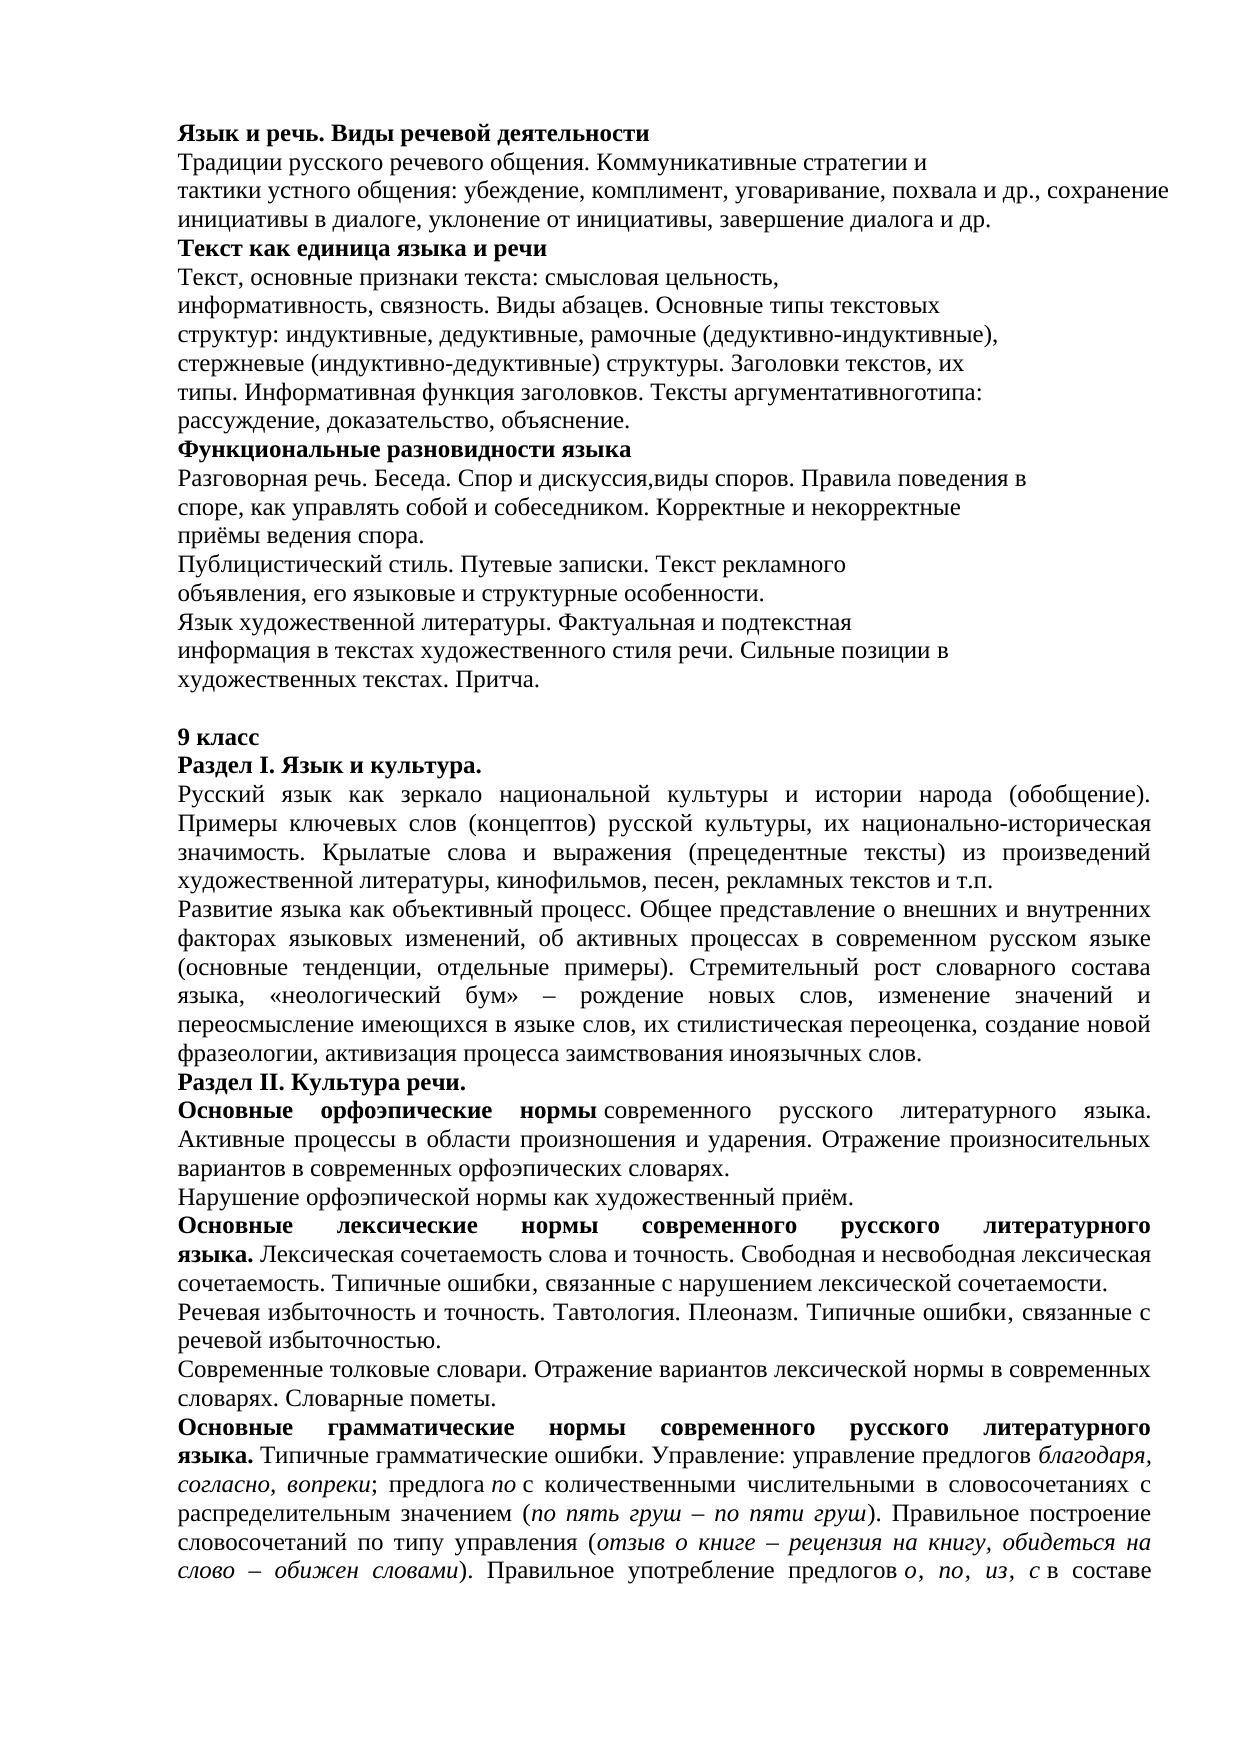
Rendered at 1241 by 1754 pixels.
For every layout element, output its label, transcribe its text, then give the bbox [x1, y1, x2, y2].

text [118, 118, 1181, 693]
text Современные толковые словари. Отражение вариантов лексической нормы в современных словарях. Словарные пометы. [177, 1354, 1152, 1412]
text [177, 1412, 1152, 1584]
text Русский язык как зеркало национальной культуры и истории народа (обобщение). Примеры ключевых слов (концептов) русской культуры, их национально-историческая значимость. Крылатые слова и выражения (прецедентные тексты) из произведений художественной литературы, кинофильмов, песен, рекламных текстов и т.п. [177, 779, 1152, 894]
text Раздел I. Язык и культура. [177, 751, 1152, 779]
text 9 класс [177, 722, 1152, 751]
text Нарушение орфоэпической нормы как художественный приём. [177, 1182, 1152, 1211]
text Развитие языка как объективный процесс. Общее представление о внешних и внутренних факторах языковых изменений, об активных процессах в современном русском языке (основные тенденции, отдельные примеры). Стремительный рост словарного состава языка, «неологический бум» – рождение новых слов, изменение значений и переосмысление имеющихся в языке слов, их стилистическая переоценка, создание новой фразеологии, активизация процесса заимствования иноязычных слов. [177, 894, 1152, 1067]
text Основные лексические нормы современного русского литературного языка. Лексическая сочетаемость слова и точность. Свободная и несвободная лексическая сочетаемость. Типичные ошибки‚ связанные с нарушением лексической сочетаемости. [177, 1211, 1152, 1297]
text Основные орфоэпические нормы современного русского литературного языка. Активные процессы в области произношения и ударения. Отражение произносительных вариантов в современных орфоэпических словарях. [177, 1096, 1152, 1182]
text Раздел II. Культура речи. [177, 1067, 1152, 1096]
text Речевая избыточность и точность. Тавтология. Плеоназм. Типичные ошибки‚ связанные с речевой избыточностью. [177, 1297, 1152, 1354]
